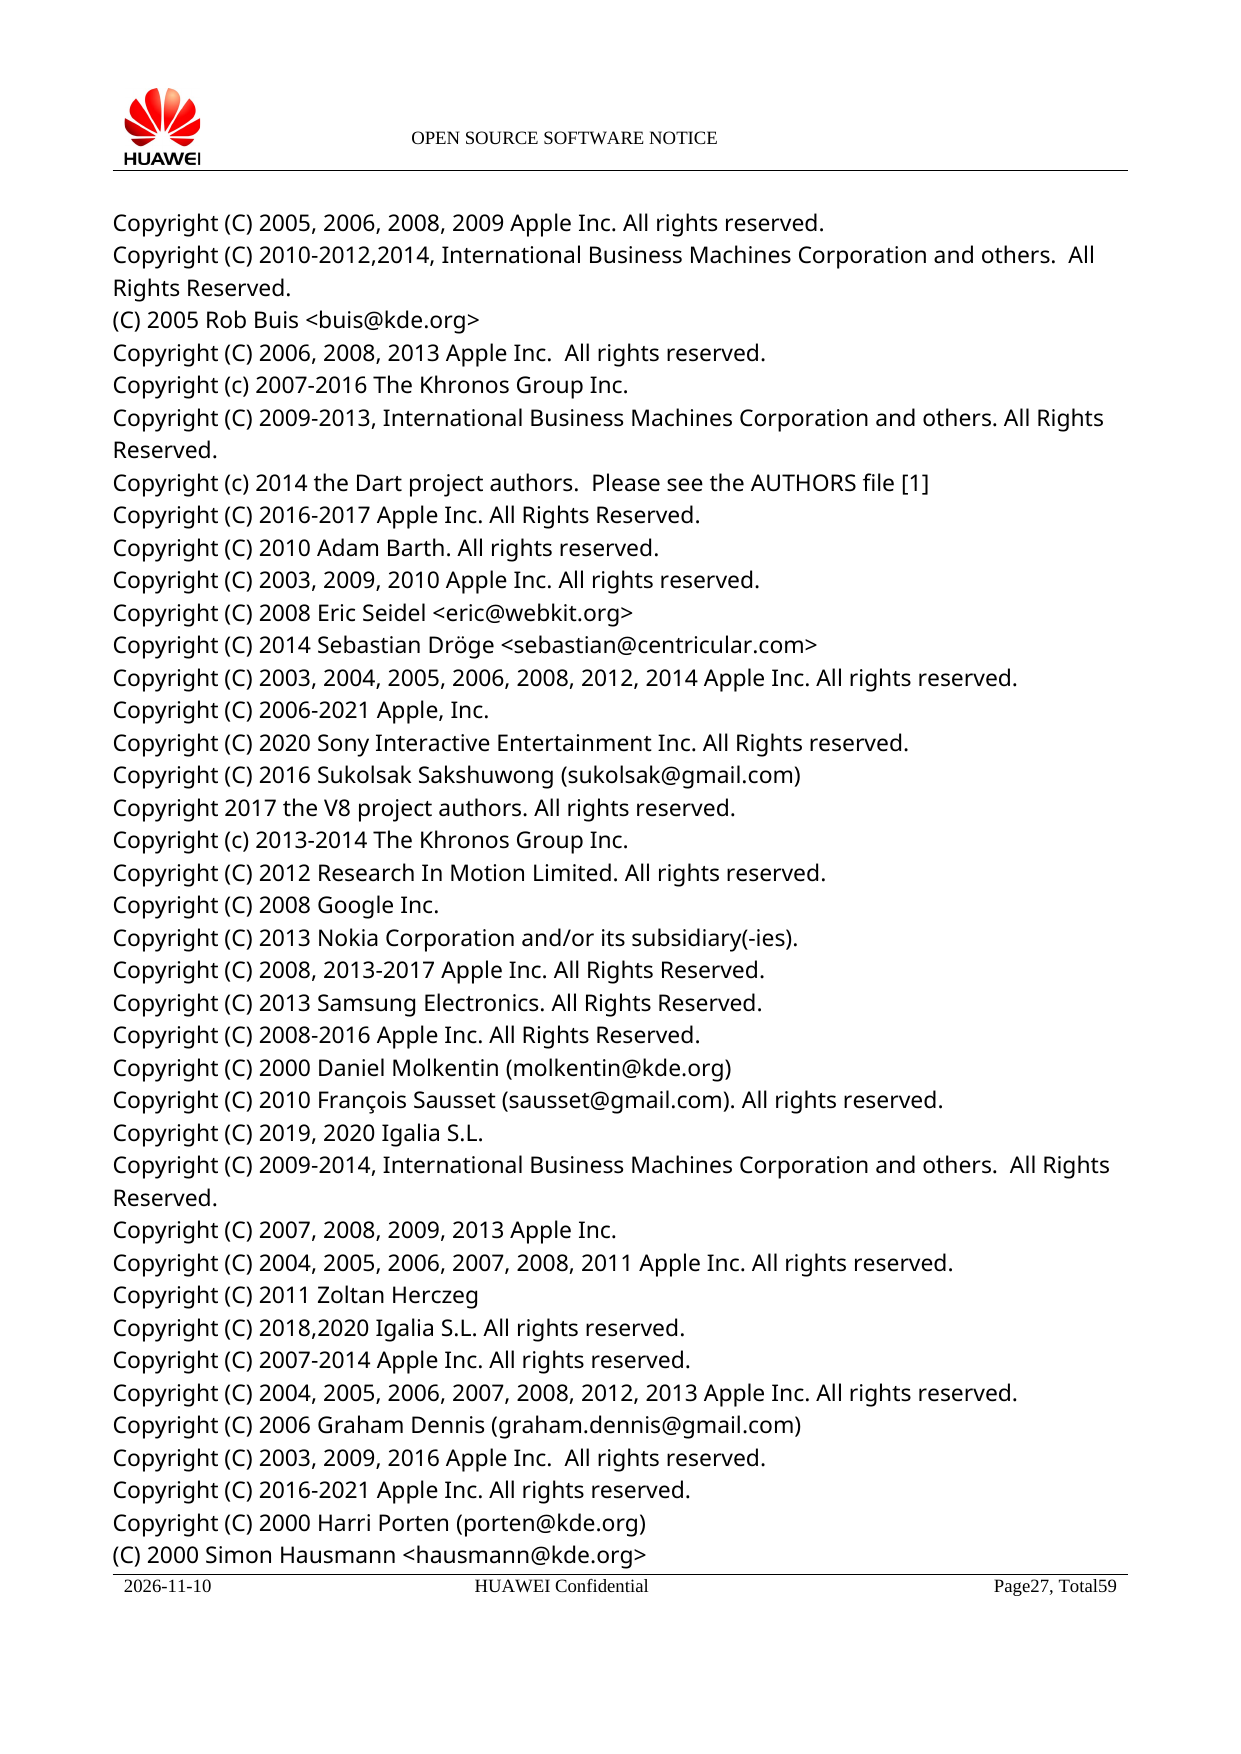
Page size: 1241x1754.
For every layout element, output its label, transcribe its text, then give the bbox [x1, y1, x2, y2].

picture [124, 88, 201, 165]
